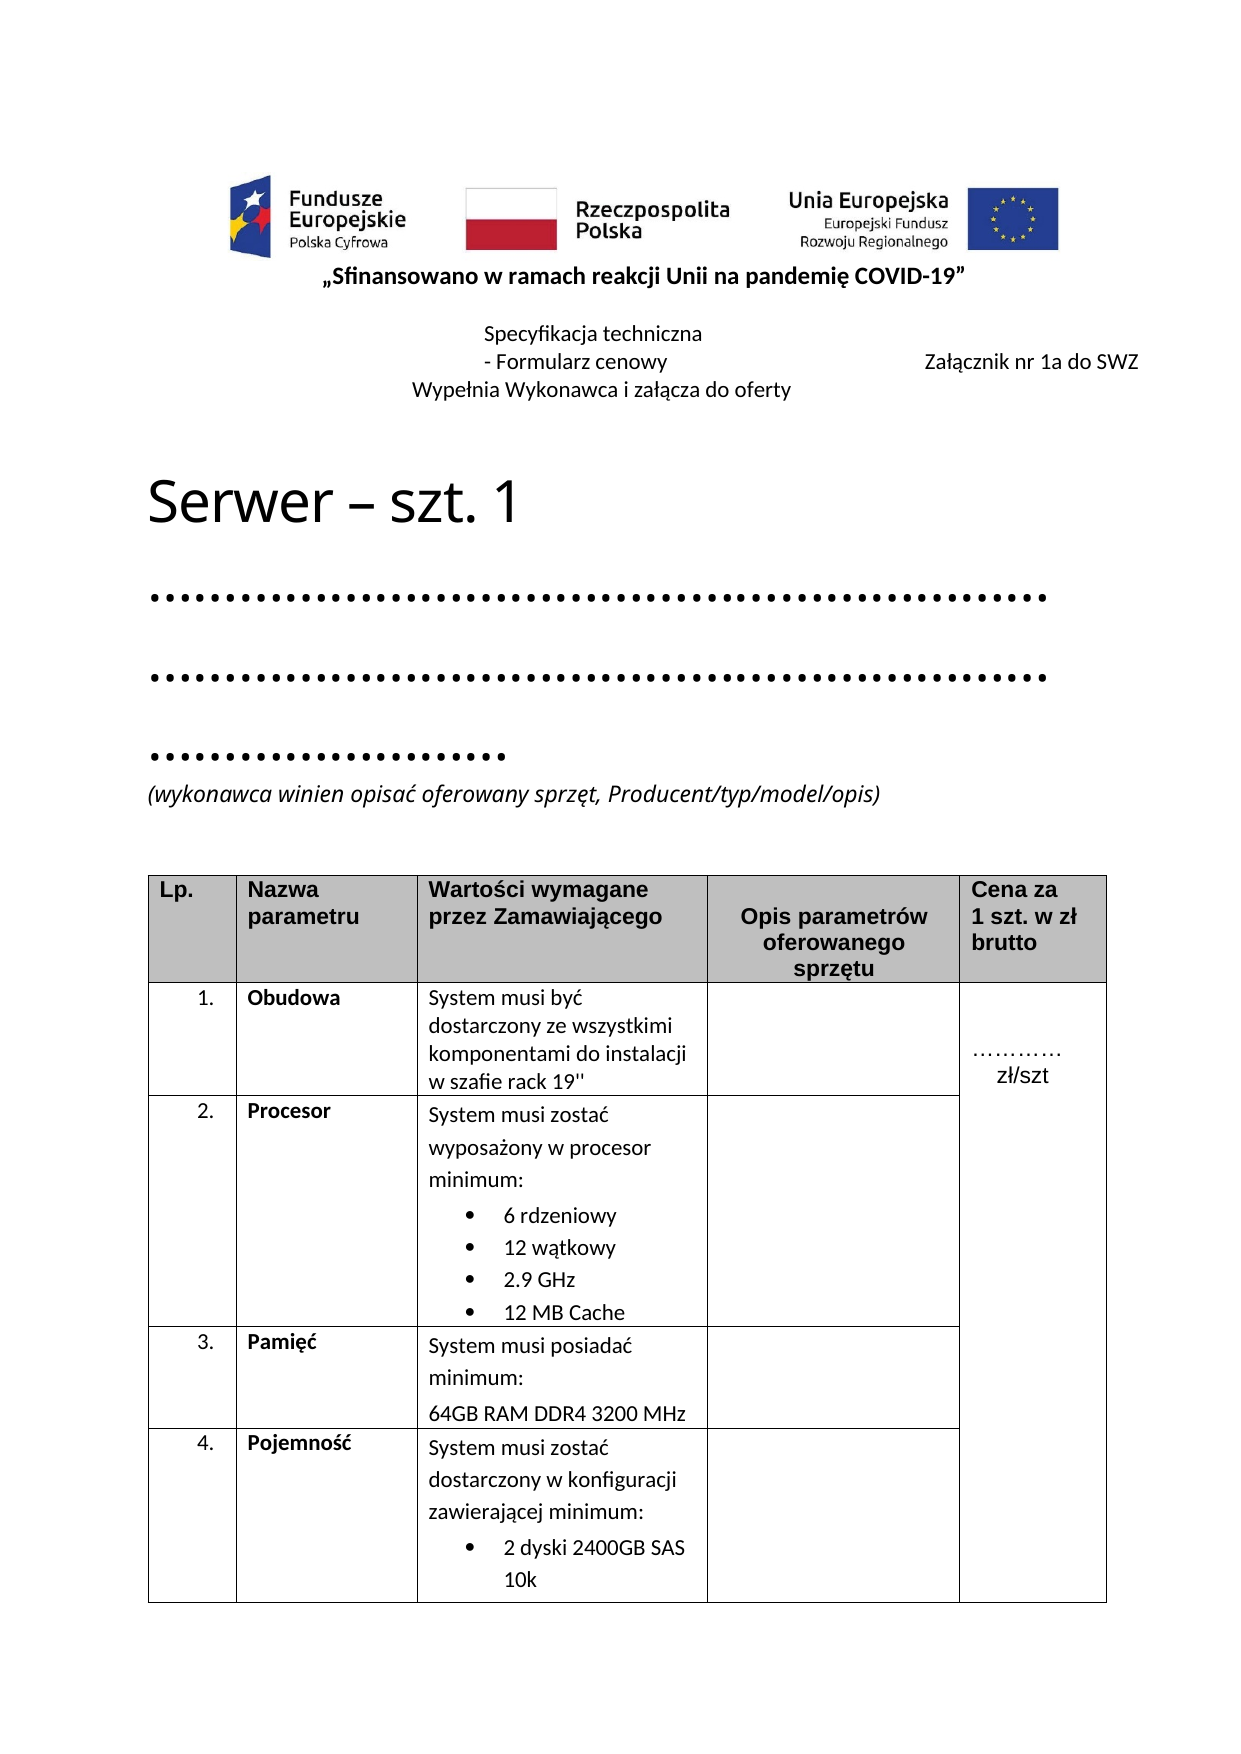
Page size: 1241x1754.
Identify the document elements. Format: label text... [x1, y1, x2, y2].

table_cell [708, 1429, 959, 1602]
table_header Lp. [149, 876, 236, 982]
table_cell Pamięć [237, 1327, 417, 1427]
text (wykonawca winien opisać oferowany sprzęt, Producent/typ/model/opis) [148, 778, 1093, 809]
table_cell [708, 1327, 959, 1427]
table_cell System musi zostać dostarczony w konfiguracji zawierającej minimum: 2 dyski 2400GB SAS 10k 2 dyski 960GB SATA Hot Plug [418, 1429, 707, 1602]
table_header Nazwa parametru [237, 876, 417, 982]
table_cell System musi posiadać minimum: 64GB RAM DDR4 3200 MHz [418, 1327, 707, 1427]
picture [227, 172, 1061, 261]
table_cell System musi zostać wyposażony w procesor minimum: 6 rdzeniowy 12 wątkowy 2.9 GHz 12 MB Cache [418, 1096, 707, 1326]
table_cell System musi być dostarczony ze wszystkimi komponentami do instalacji w szafie rack 19'' [418, 983, 707, 1095]
title Serwer – szt. 1 ……………………………………………………………………………………………………………………………… [148, 460, 1093, 778]
table_cell ………… zł/szt [960, 983, 1106, 1602]
table_cell [149, 1096, 236, 1326]
table_cell Pojemność [237, 1429, 417, 1602]
table_cell [149, 983, 236, 1095]
table_cell Procesor [237, 1096, 417, 1326]
table_cell Obudowa [237, 983, 417, 1095]
table_header Wartości wymagane przez Zamawiającego [418, 876, 707, 982]
table_header Opis parametrów oferowanego sprzętu [708, 876, 959, 982]
table_cell [149, 1327, 236, 1427]
table_cell [708, 1096, 959, 1326]
table_cell [708, 983, 959, 1095]
table_header Cena za 1 szt. w zł brutto [960, 876, 1106, 982]
table_cell [149, 1429, 236, 1602]
